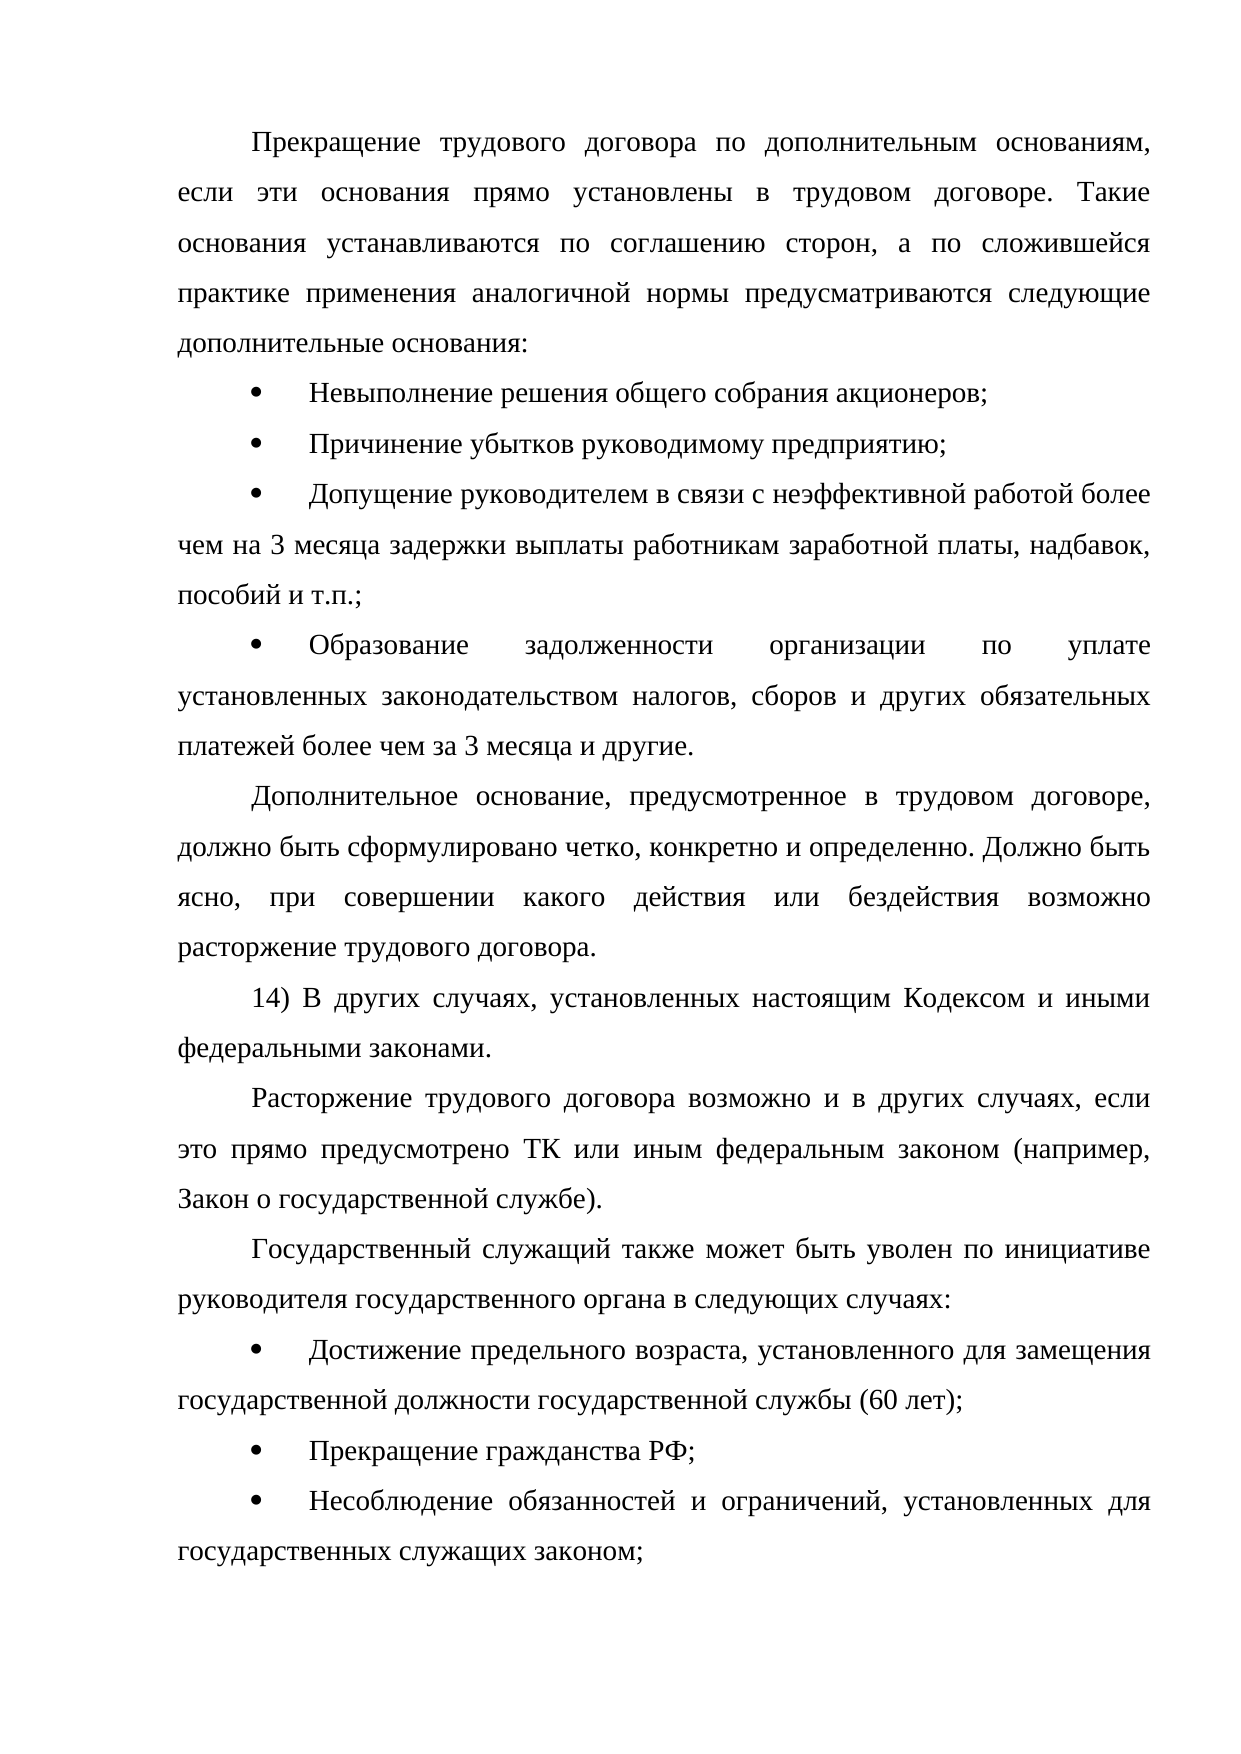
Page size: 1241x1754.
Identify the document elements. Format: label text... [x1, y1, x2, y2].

text Расторжение трудового договора возможно и в других случаях, если это прямо предусмотрено ТК или иным федеральным законом (например, Закон о государственной службе). [177, 1080, 1152, 1214]
list Невыполнение решения общего собрания акционеров; [177, 376, 1152, 409]
text Государственный служащий также может быть уволен по инициативе руководителя государственного органа в следующих случаях: [177, 1231, 1152, 1315]
list Допущение руководителем в связи с неэффективной работой более чем на 3 месяца задержки выплаты работникам заработной платы, надбавок, пособий и т.п.; [177, 476, 1152, 611]
list Прекращение гражданства РФ; [177, 1433, 1152, 1466]
list Причинение убытков руководимому предприятию; [177, 426, 1152, 460]
text 14) В других случаях, установленных настоящим Кодексом и иными федеральными законами. [177, 980, 1152, 1064]
list Несоблюдение обязанностей и ограничений, установленных для государственных служащих законом; [177, 1483, 1152, 1567]
list Образование задолженности организации по уплате установленных законодательством налогов, сборов и других обязательных платежей более чем за 3 месяца и другие. [177, 627, 1152, 762]
text Дополнительное основание, предусмотренное в трудовом договоре, должно быть сформулировано четко, конкретно и определенно. Должно быть ясно, при совершении какого действия или бездействия возможно расторжение трудового договора. [177, 778, 1152, 963]
text Прекращение трудового договора по дополнительным основаниям, если эти основания прямо установлены в трудовом договоре. Такие основания устанавливаются по соглашению сторон, а по сложившейся практике применения аналогичной нормы предусматриваются следующие дополнительные основания: [177, 124, 1152, 359]
list Достижение предельного возраста, установленного для замещения государственной должности государственной службы (60 лет); [177, 1332, 1152, 1416]
